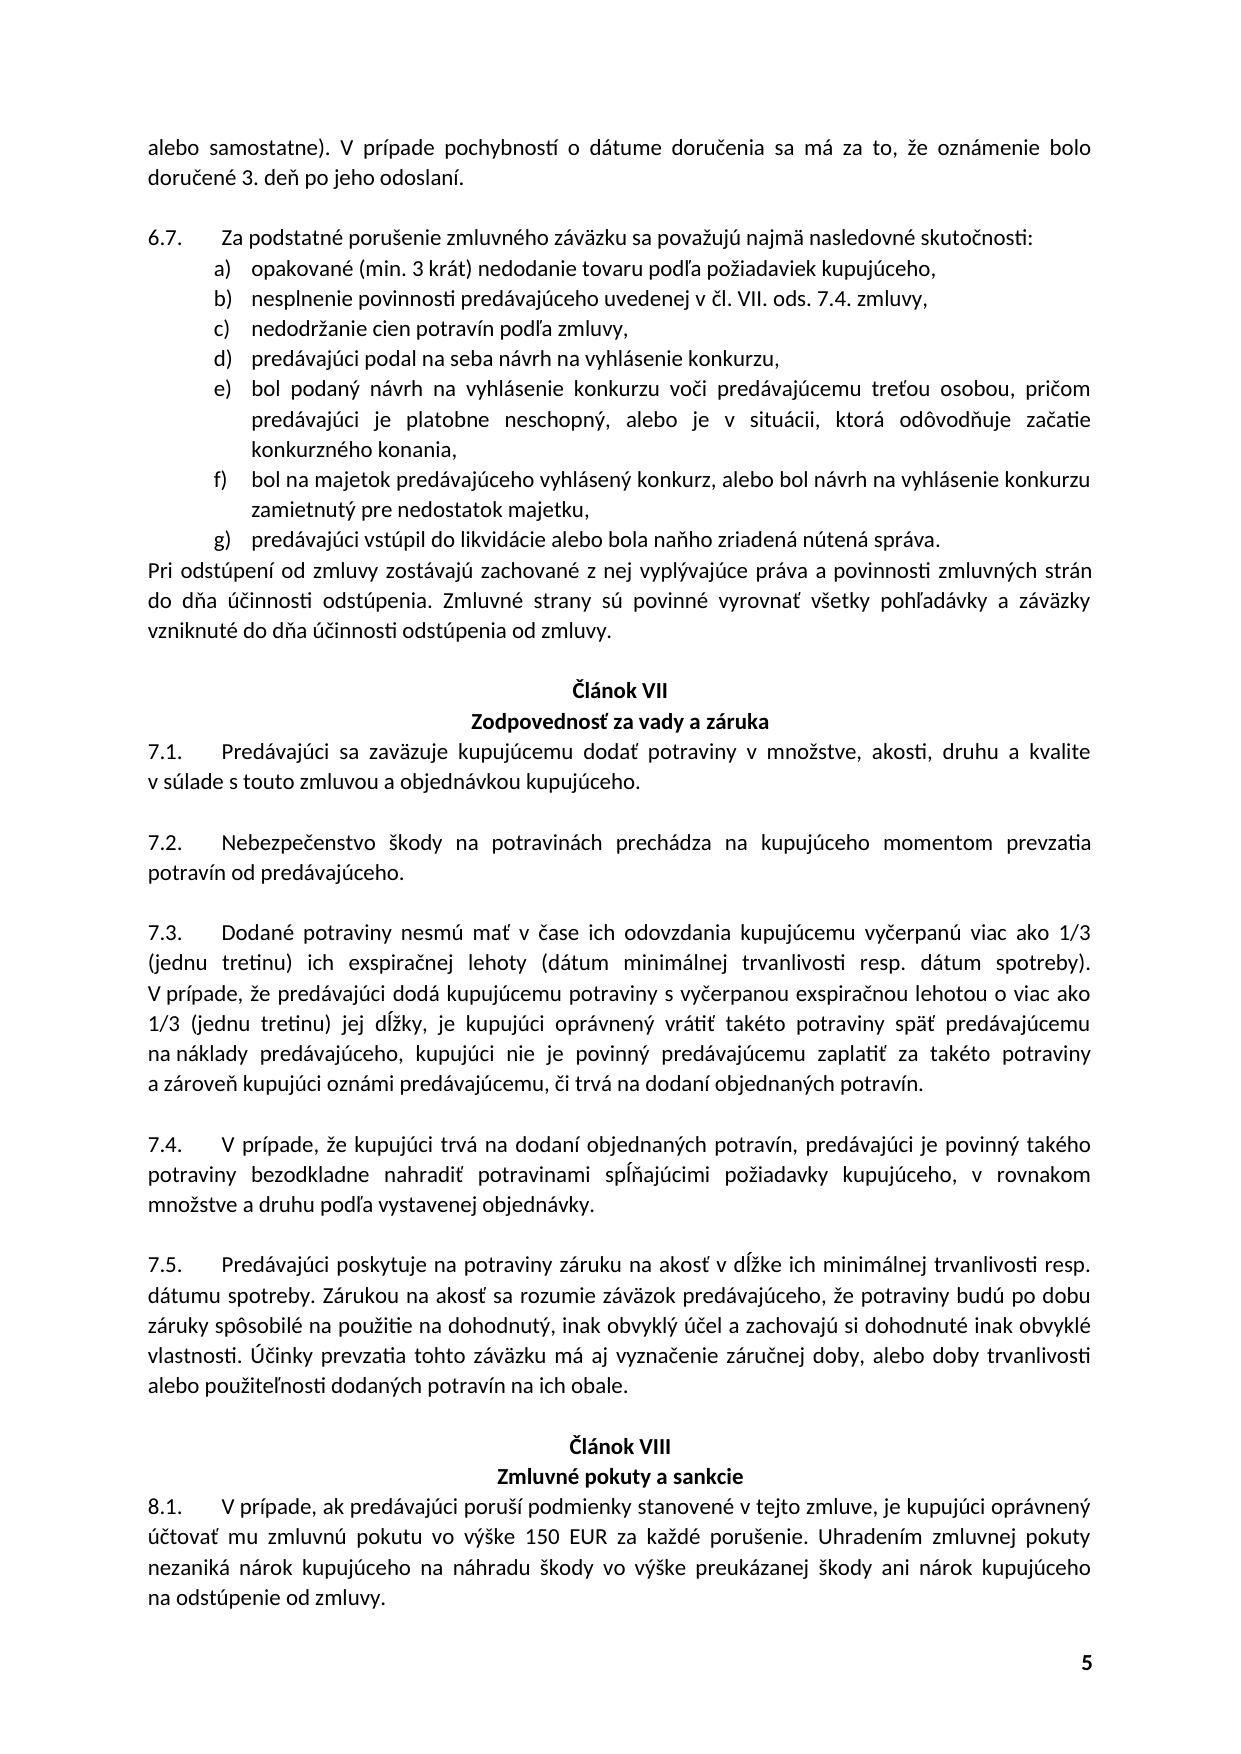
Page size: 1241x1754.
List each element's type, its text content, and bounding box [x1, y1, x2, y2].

list bol na majetok predávajúceho vyhlásený konkurz, alebo bol návrh na vyhlásenie konkurzu zamietnutý pre nedostatok majetku, [213, 465, 1093, 523]
list Zmluvné pokuty a sankcie [148, 1462, 1093, 1490]
list Predávajúci poskytuje na potraviny záruku na akosť v dĺžke ich minimálnej trvanlivosti resp. dátumu spotreby. Zárukou na akosť sa rozumie záväzok predávajúceho, že potraviny budú po dobu záruky spôsobilé na použitie na dohodnutý, inak obvyklý účel a zachovajú si dohodnuté inak obvyklé vlastnosti. Účinky prevzatia tohto záväzku má aj vyznačenie záručnej doby, alebo doby trvanlivosti alebo použiteľnosti dodaných potravín na ich obale. [148, 1251, 1093, 1399]
list bol podaný návrh na vyhlásenie konkurzu voči predávajúcemu treťou osobou, pričom predávajúci je platobne neschopný, alebo je v situácii, ktorá odôvodňuje začatie konkurzného konania, [213, 374, 1093, 463]
list nesplnenie povinnosti predávajúceho uvedenej v čl. VII. ods. 7.4. zmluvy, [213, 284, 1093, 312]
list Článok VII [148, 677, 1093, 705]
text Pri odstúpení od zmluvy zostávajú zachované z nej vyplývajúce práva a povinnosti zmluvných strán do dňa účinnosti odstúpenia. Zmluvné strany sú povinné vyrovnať všetky pohľadávky a záväzky vzniknuté do dňa účinnosti odstúpenia od zmluvy. [148, 556, 1093, 644]
list Za podstatné porušenie zmluvného záväzku sa považujú najmä nasledovné skutočnosti: [148, 223, 1093, 252]
list Článok VIII [148, 1432, 1093, 1460]
list Zodpovednosť za vady a záruka [148, 707, 1093, 735]
list V prípade, ak predávajúci poruší podmienky stanovené v tejto zmluve, je kupujúci oprávnený účtovať mu zmluvnú pokutu vo výške 150 EUR za každé porušenie. Uhradením zmluvnej pokuty nezaniká nárok kupujúceho na náhradu škody vo výške preukázanej škody ani nárok kupujúceho na odstúpenie od zmluvy. [148, 1492, 1093, 1611]
list V prípade, že kupujúci trvá na dodaní objednaných potravín, predávajúci je povinný takého potraviny bezodkladne nahradiť potravinami spĺňajúcimi požiadavky kupujúceho, v rovnakom množstve a druhu podľa vystavenej objednávky. [148, 1130, 1093, 1218]
list predávajúci vstúpil do likvidácie alebo bola naňho zriadená nútená správa. [213, 526, 1093, 554]
list predávajúci podal na seba návrh na vyhlásenie konkurzu, [213, 344, 1093, 372]
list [148, 133, 1093, 191]
list nedodržanie cien potravín podľa zmluvy, [213, 314, 1093, 342]
list opakované (min. 3 krát) nedodanie tovaru podľa požiadaviek kupujúceho, [213, 254, 1093, 282]
list Predávajúci sa zaväzuje kupujúcemu dodať potraviny v množstve, akosti, druhu a kvalite v súlade s touto zmluvou a objednávkou kupujúceho. [148, 737, 1093, 795]
list Dodané potraviny nesmú mať v čase ich odovzdania kupujúcemu vyčerpanú viac ako 1/3 (jednu tretinu) ich exspiračnej lehoty (dátum minimálnej trvanlivosti resp. dátum spotreby). V prípade, že predávajúci dodá kupujúcemu potraviny s vyčerpanou exspiračnou lehotou o viac ako 1/3 (jednu tretinu) jej dĺžky, je kupujúci oprávnený vrátiť takéto potraviny späť predávajúcemu na náklady predávajúceho, kupujúci nie je povinný predávajúcemu zaplatiť za takéto potraviny a zároveň kupujúci oznámi predávajúcemu, či trvá na dodaní objednaných potravín. [148, 918, 1093, 1097]
list Nebezpečenstvo škody na potravinách prechádza na kupujúceho momentom prevzatia potravín od predávajúceho. [148, 828, 1093, 886]
